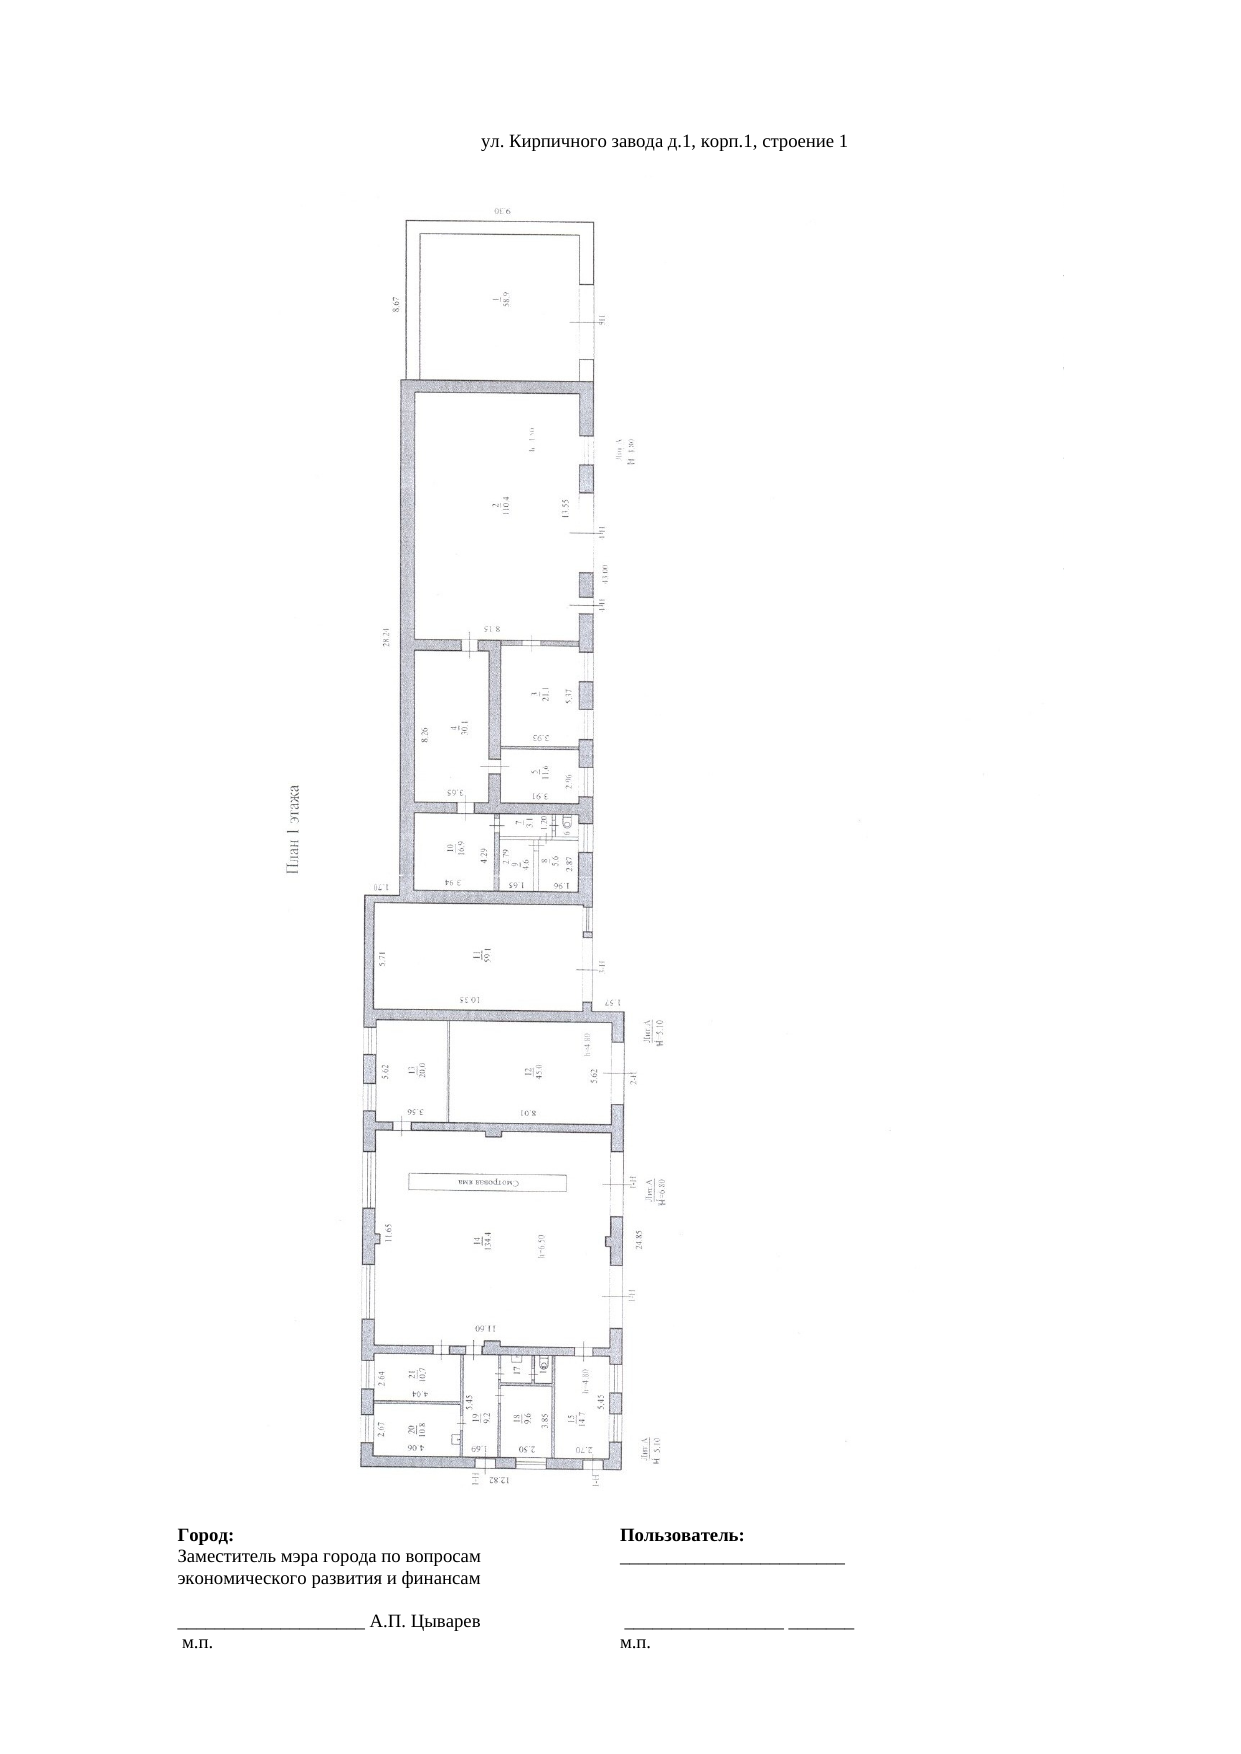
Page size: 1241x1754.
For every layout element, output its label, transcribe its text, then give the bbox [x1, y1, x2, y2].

text м.п. м.п. [177, 1631, 1152, 1653]
text экономического развития и финансам [177, 1567, 1152, 1588]
text Город: Пользователь: [177, 1524, 1152, 1545]
text ____________________ А.П. Цыварев _________________ _______ [177, 1610, 1152, 1631]
picture [265, 175, 1064, 1499]
text Заместитель мэра города по вопросам ________________________ [177, 1545, 1152, 1567]
text ул. Кирпичного завода д.1, корп.1, строение 1 [177, 130, 1152, 151]
